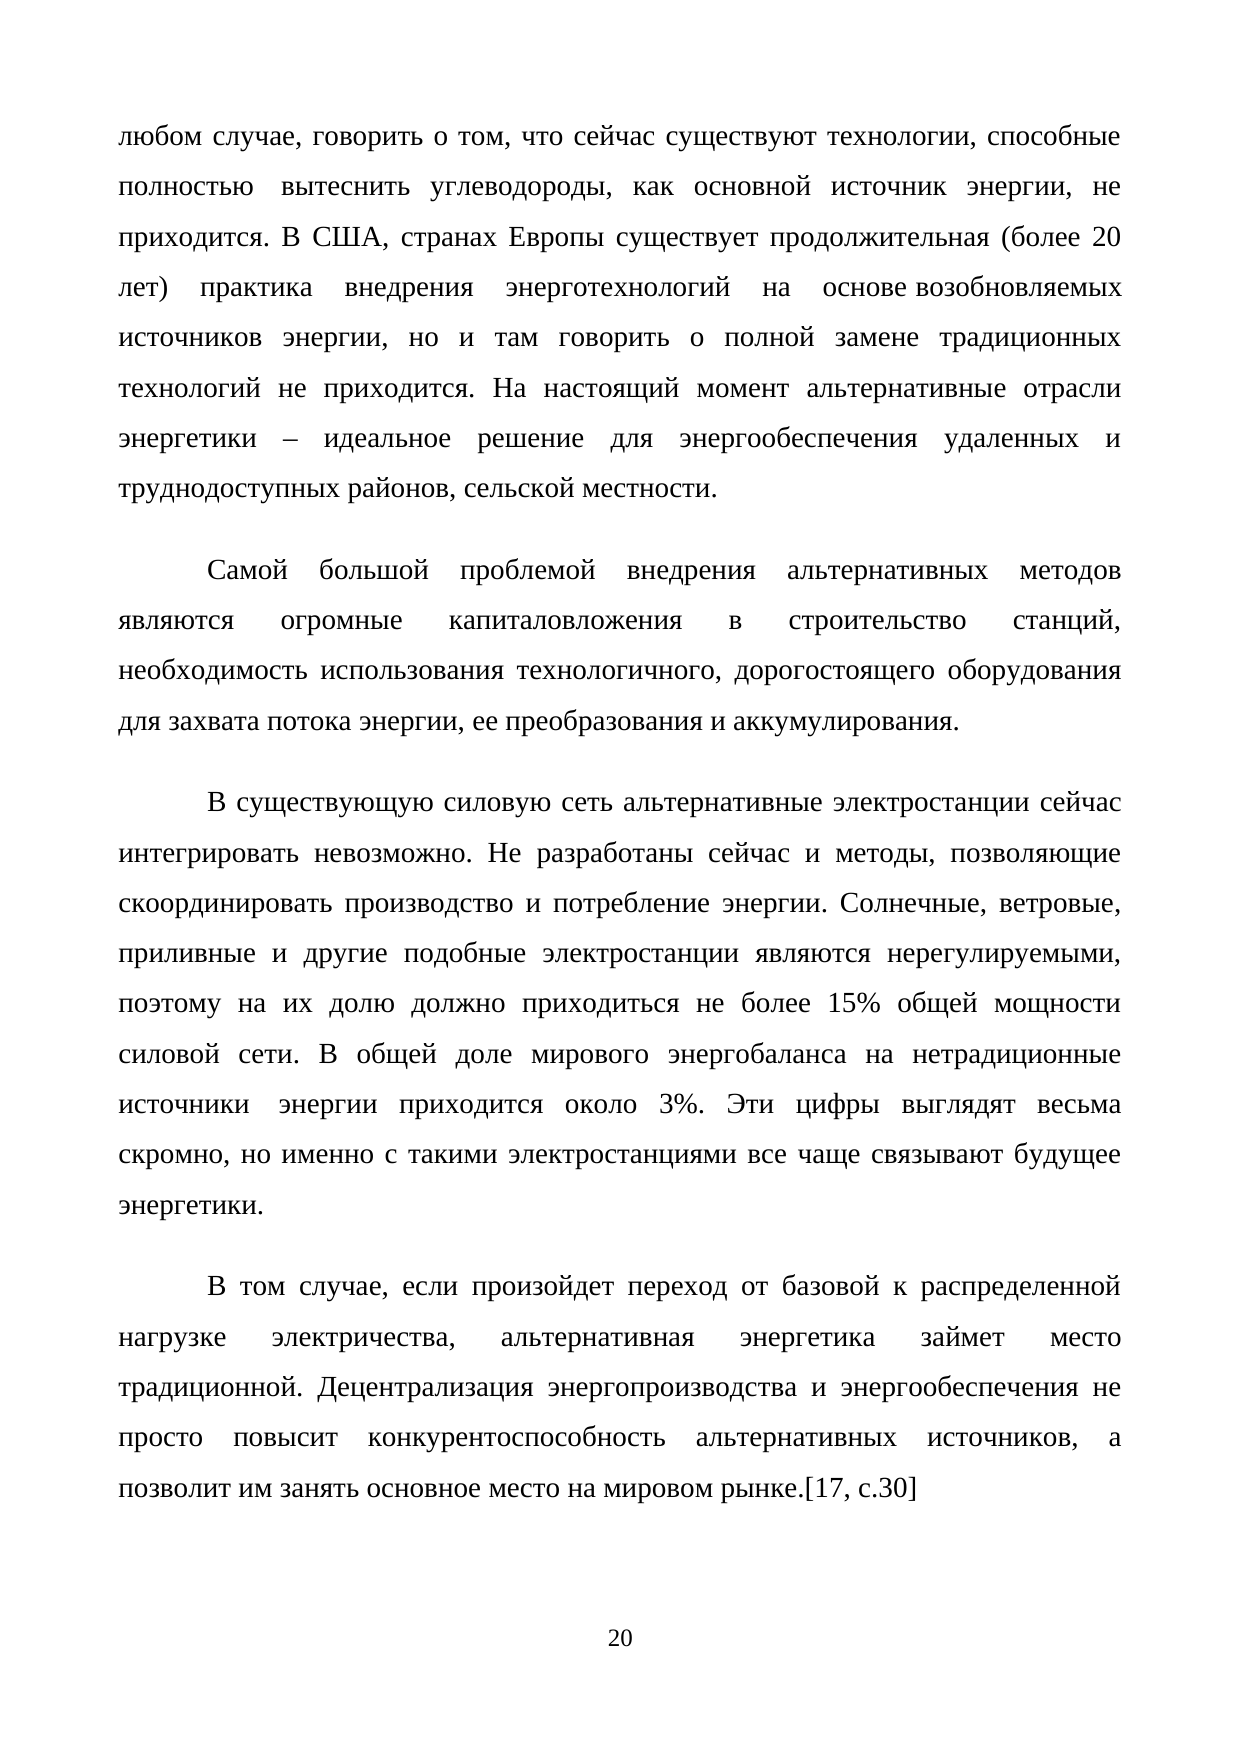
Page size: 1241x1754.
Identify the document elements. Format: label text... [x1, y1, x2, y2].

text В том случае, если произойдет переход от базовой к распределенной нагрузке электричества, альтернативная энергетика займет место традиционной. Децентрализация энергопроизводства и энергообеспечения не просто повысит конкурентоспособность альтернативных источников, а позволит им занять основное место на мировом рынке.[17, с.30] [118, 1268, 1122, 1503]
text Самой большой проблемой внедрения альтернативных методов являются огромные капиталовложения в строительство станций, необходимость использования технологичного, дорогостоящего оборудования для захвата потока энергии, ее преобразования и аккумулирования. [118, 552, 1122, 736]
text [118, 118, 1122, 504]
text В существующую силовую сеть альтернативные электростанции сейчас интегрировать невозможно. Не разработаны сейчас и методы, позволяющие скоординировать производство и потребление энергии. Солнечные, ветровые, приливные и другие подобные электростанции являются нерегулируемыми, поэтому на их долю должно приходиться не более 15% общей мощности силовой сети. В общей доле мирового энергобаланса на нетрадиционные источники энергии приходится около 3%. Эти цифры выглядят весьма скромно, но именно с такими электростанциями все чаще связывают будущее энергетики. [118, 784, 1122, 1220]
